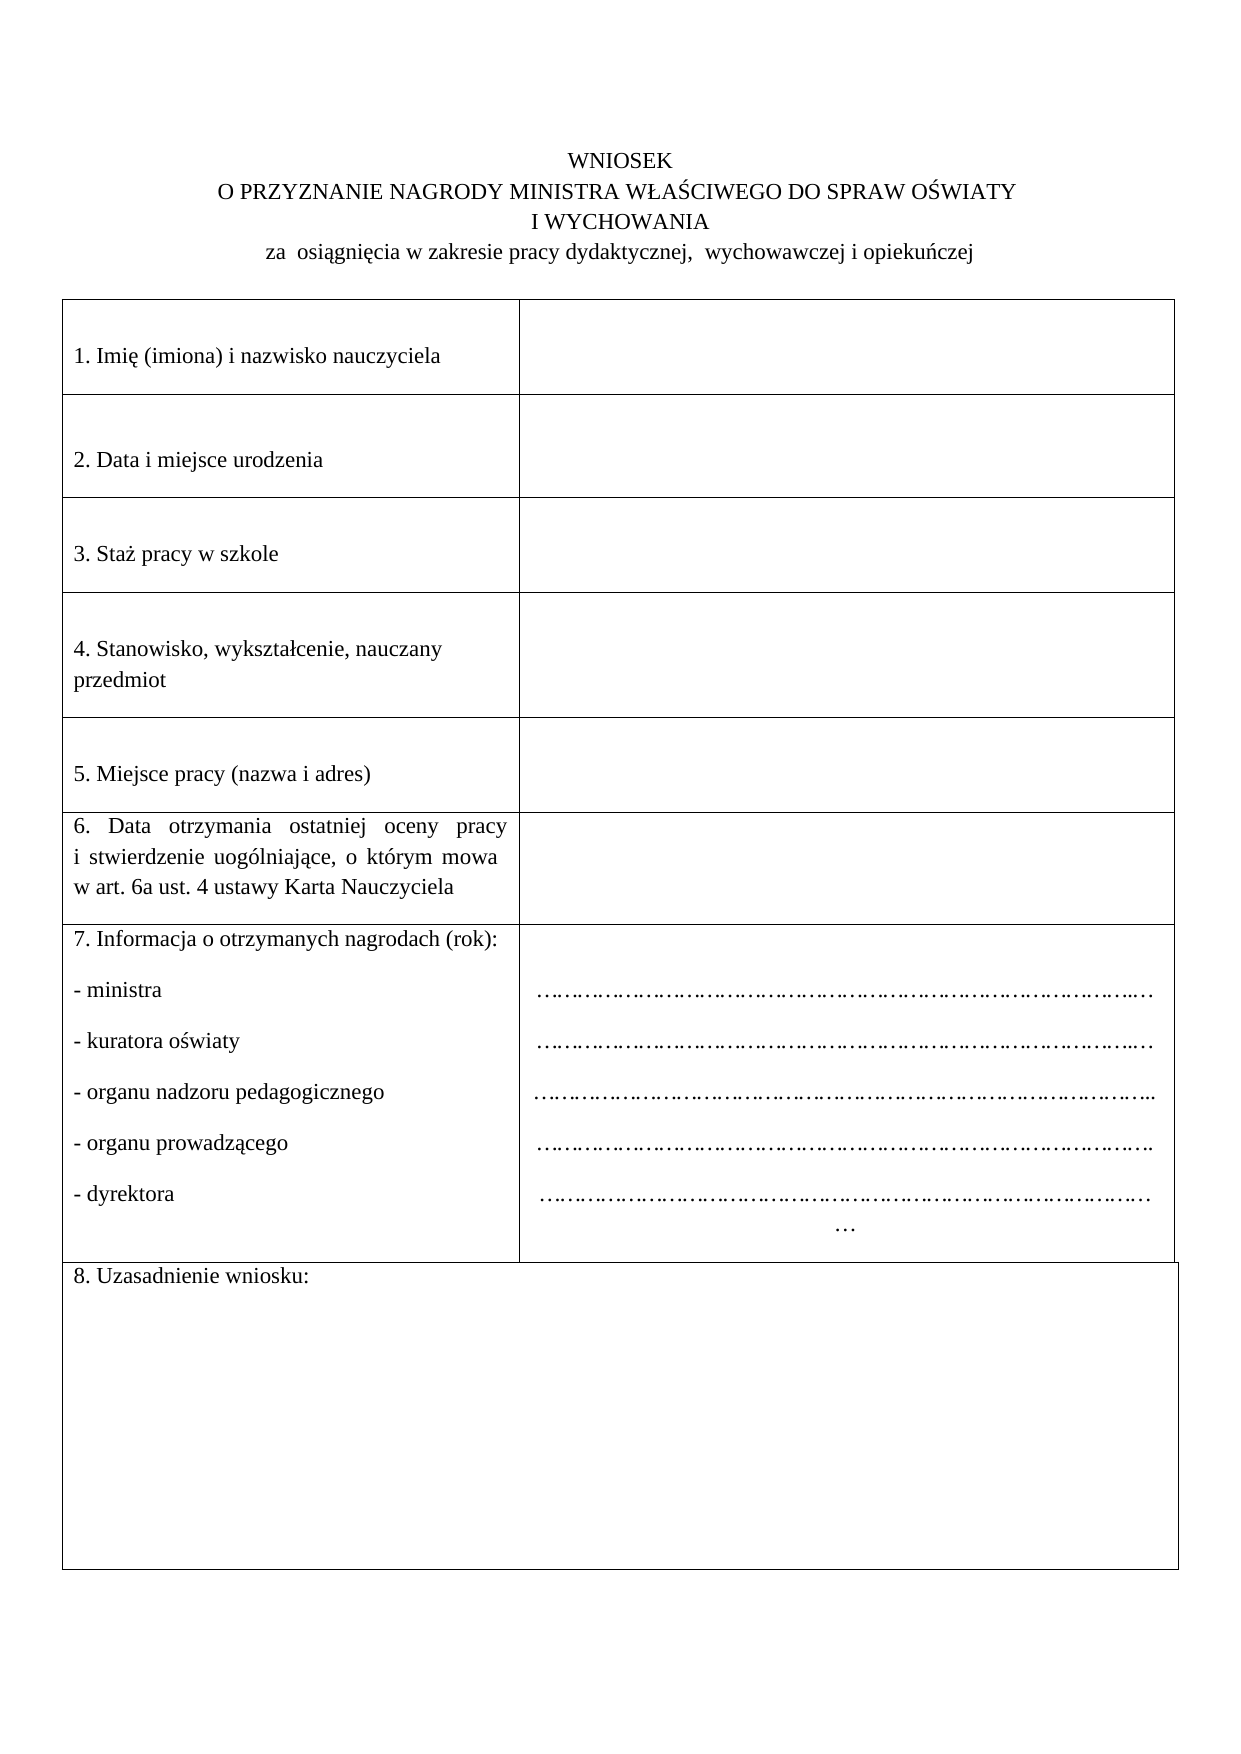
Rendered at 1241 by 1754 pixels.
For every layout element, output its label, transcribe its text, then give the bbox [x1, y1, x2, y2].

table_cell [520, 718, 1174, 812]
table_cell [520, 593, 1174, 717]
text za osiągnięcia w zakresie pracy dydaktycznej, wychowawczej i opiekuńczej [148, 238, 1093, 264]
table_cell 5. Miejsce pracy (nazwa i adres) [63, 718, 519, 812]
table_cell 3. Staż pracy w szkole [63, 498, 519, 592]
table_cell 2. Data i miejsce urodzenia [63, 395, 519, 497]
table_header 1. Imię (imiona) i nazwisko nauczyciela [63, 300, 519, 393]
table_cell …………………………………………………………………………….… …………………………………………………………………………….… ……………………………………………………………………………….. ………………………………………………………………………………. ………………………………………………………………………………… [520, 925, 1174, 1262]
table_cell 7. Informacja o otrzymanych nagrodach (rok): - ministra - kuratora oświaty - organu nadzoru pedagogicznego - organu prowadzącego - dyrektora [63, 925, 519, 1262]
text WNIOSEK [148, 148, 1093, 174]
table_cell [520, 498, 1174, 592]
table_header [520, 300, 1174, 393]
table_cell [63, 1263, 1178, 1569]
text O PRZYZNANIE NAGRODY MINISTRA WŁAŚCIWEGO DO SPRAW OŚWIATY I WYCHOWANIA [148, 178, 1093, 234]
table_cell 4. Stanowisko, wykształcenie, nauczany przedmiot [63, 593, 519, 717]
table_cell 6. Data otrzymania ostatniej oceny pracy i stwierdzenie uogólniające, o którym mowa w art. 6a ust. 4 ustawy Karta Nauczyciela [63, 813, 519, 924]
table_cell [520, 395, 1174, 497]
table_cell [520, 813, 1174, 924]
